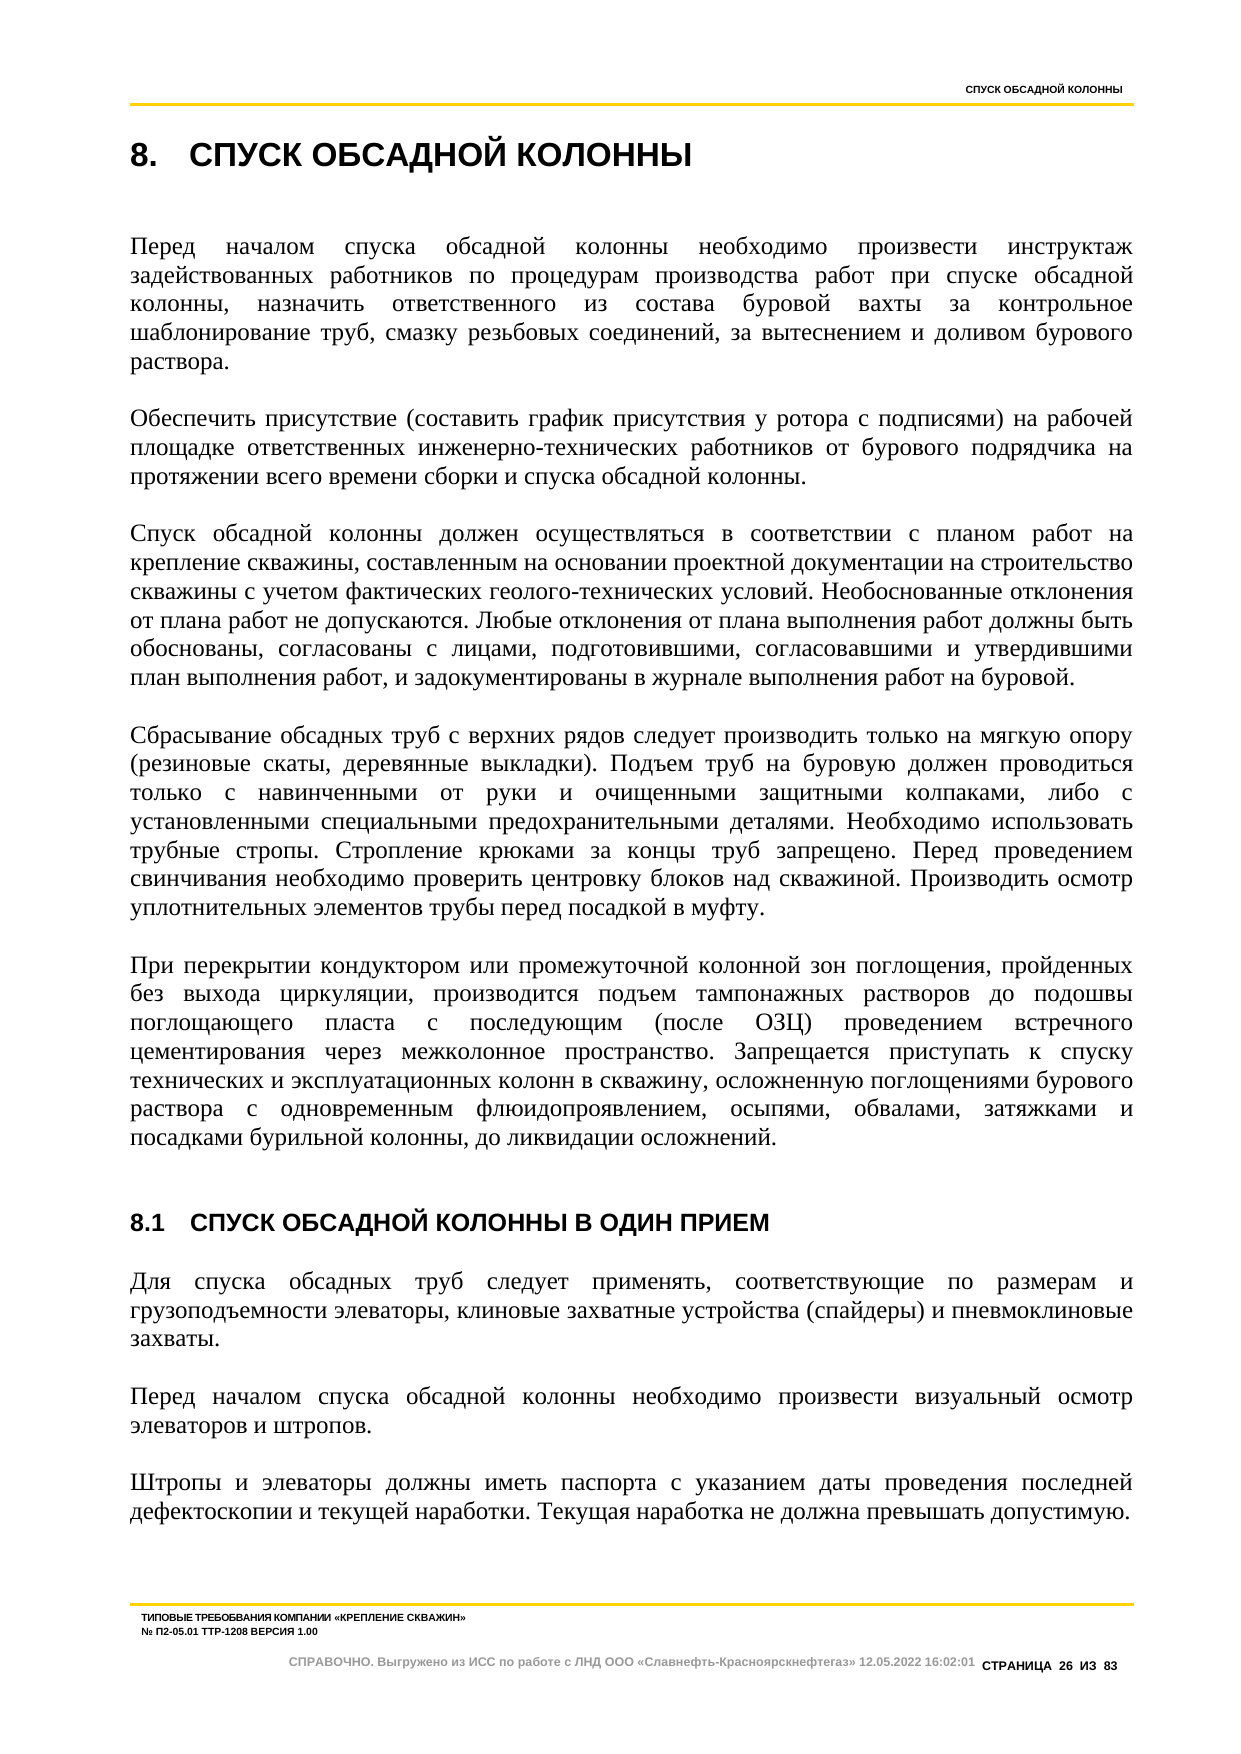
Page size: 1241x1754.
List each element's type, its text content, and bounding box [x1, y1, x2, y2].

text Сбрасывание обсадных труб с верхних рядов следует производить только на мягкую опору (резиновые скаты, деревянные выкладки). Подъем труб на буровую должен проводиться только с навинченными от руки и очищенными защитными колпаками, либо с установленными специальными предохранительными деталями. Необходимо использовать трубные стропы. Стропление крюками за концы труб запрещено. Перед проведением свинчивания необходимо проверить центровку блоков над скважиной. Производить осмотр уплотнительных элементов трубы перед посадкой в муфту. [130, 720, 1134, 921]
text Перед началом спуска обсадной колонны необходимо произвести инструктаж задействованных работников по процедурам производства работ при спуске обсадной колонны, назначить ответственного из состава буровой вахты за контрольное шаблонирование труб, смазку резьбовых соединений, за вытеснением и доливом бурового раствора. [130, 231, 1134, 375]
text При перекрытии кондуктором или промежуточной колонной зон поглощения, пройденных без выхода циркуляции, производится подъем тампонажных растворов до подошвы поглощающего пласта с последующим (после ОЗЦ) проведением встречного цементирования через межколонное пространство. Запрещается приступать к спуску технических и эксплуатационных колонн в скважину, осложненную поглощениями бурового раствора с одновременным флюидопроявлением, осыпями, обвалами, затяжками и посадками бурильной колонны, до ликвидации осложнений. [130, 950, 1134, 1151]
text Обеспечить присутствие (составить график присутствия у ротора с подписями) на рабочей площадке ответственных инженерно-технических работников от бурового подрядчика на протяжении всего времени сборки и спуска обсадной колонны. [130, 403, 1134, 490]
text Штропы и элеваторы должны иметь паспорта с указанием даты проведения последней дефектоскопии и текущей наработки. Текущая наработка не должна превышать допустимую. [130, 1467, 1134, 1525]
text СПУСК ОБСАДНОЙ КОЛОННЫ В ОДИН ПРИЕМ [130, 1208, 1134, 1237]
text Спуск обсадной колонны должен осуществляться в соответствии с планом работ на крепление скважины, составленным на основании проектной документации на строительство скважины с учетом фактических геолого-технических условий. Необоснованные отклонения от плана работ не допускаются. Любые отклонения от плана выполнения работ должны быть обоснованы, согласованы с лицами, подготовившими, согласовавшими и утвердившими план выполнения работ, и задокументированы в журнале выполнения работ на буровой. [130, 518, 1134, 691]
text СПУСК ОБСАДНОЙ КОЛОННЫ [130, 135, 1134, 173]
text Для спуска обсадных труб следует применять, соответствующие по размерам и грузоподъемности элеваторы, клиновые захватные устройства (спайдеры) и пневмоклиновые захваты. [130, 1266, 1134, 1352]
text Перед началом спуска обсадной колонны необходимо произвести визуальный осмотр элеваторов и штропов. [130, 1381, 1134, 1438]
